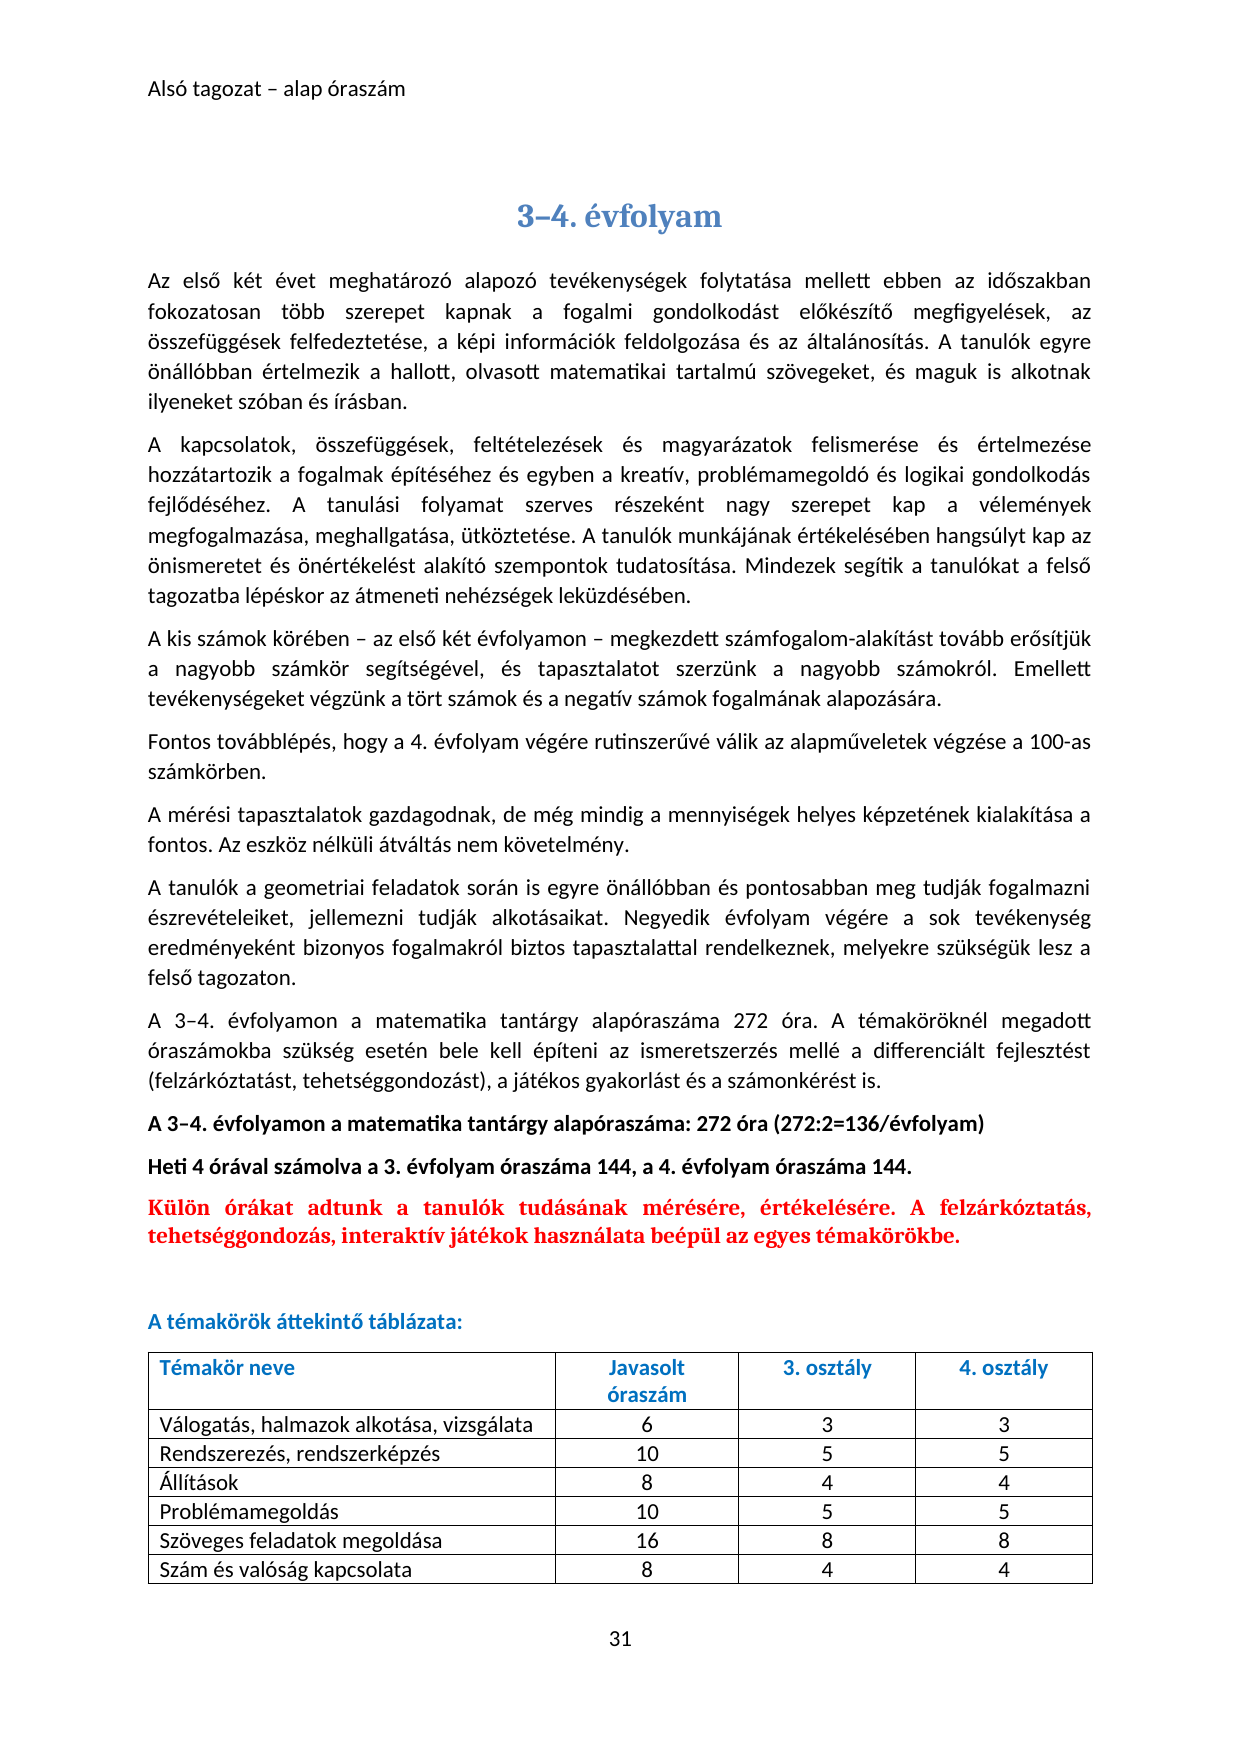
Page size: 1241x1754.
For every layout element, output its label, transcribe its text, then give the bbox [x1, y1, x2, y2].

table_cell 4 [916, 1468, 1092, 1496]
text Az első két évet meghatározó alapozó tevékenységek folytatása mellett ebben az időszakban fokozatosan több szerepet kapnak a fogalmi gondolkodást előkészítő megfigyelések, az összefüggések felfedeztetése, a képi információk feldolgozása és az általánosítás. A tanulók egyre önállóbban értelmezik a hallott, olvasott matematikai tartalmú szövegeket, és maguk is alkotnak ilyeneket szóban és írásban. [148, 267, 1093, 416]
table_cell Rendszerezés, rendszerképzés [149, 1439, 555, 1467]
table_cell 3 [739, 1410, 915, 1438]
table_cell 4 [916, 1555, 1092, 1583]
table_cell Válogatás, halmazok alkotása, vizsgálata [149, 1410, 555, 1438]
table_cell 5 [739, 1497, 915, 1525]
text Heti 4 órával számolva a 3. évfolyam óraszáma 144, a 4. évfolyam óraszáma 144. [148, 1152, 1093, 1180]
text A mérési tapasztalatok gazdagodnak, de még mindig a mennyiségek helyes képzetének kialakítása a fontos. Az eszköz nélküli átváltás nem követelmény. [148, 800, 1093, 858]
subtitle 3–4. évfolyam [148, 198, 1093, 236]
table_cell 8 [739, 1526, 915, 1554]
table_header Témakör neve [149, 1353, 555, 1409]
table_cell 5 [916, 1439, 1092, 1467]
text Külön órákat adtunk a tanulók tudásának mérésére, értékelésére. A felzárkóztatás, tehetséggondozás, interaktív játékok használata beépül az egyes témakörökbe. [148, 1195, 1093, 1249]
table_cell Szöveges feladatok megoldása [149, 1526, 555, 1554]
table_cell Állítások [149, 1468, 555, 1496]
table_cell 5 [916, 1497, 1092, 1525]
table_cell 10 [556, 1497, 738, 1525]
table_cell 5 [739, 1439, 915, 1467]
table_cell 8 [556, 1555, 738, 1583]
table_cell 10 [556, 1439, 738, 1467]
table_header 3. osztály [739, 1353, 915, 1409]
text A témakörök áttekintő táblázata: [148, 1307, 1093, 1335]
table_header Javasolt óraszám [556, 1353, 738, 1409]
text Fontos továbblépés, hogy a 4. évfolyam végére rutinszerűvé válik az alapműveletek végzése a 100-as számkörben. [148, 727, 1093, 785]
table_cell Problémamegoldás [149, 1497, 555, 1525]
text A 3–4. évfolyamon a matematika tantárgy alapóraszáma 272 óra. A témaköröknél megadott óraszámokba szükség esetén bele kell építeni az ismeretszerzés mellé a differenciált fejlesztést (felzárkóztatást, tehetséggondozást), a játékos gyakorlást és a számonkérést is. [148, 1006, 1093, 1095]
table_cell 6 [556, 1410, 738, 1438]
text A kapcsolatok, összefüggések, feltételezések és magyarázatok felismerése és értelmezése hozzátartozik a fogalmak építéséhez és egyben a kreatív, problémamegoldó és logikai gondolkodás fejlődéséhez. A tanulási folyamat szerves részeként nagy szerepet kap a vélemények megfogalmazása, meghallgatása, ütköztetése. A tanulók munkájának értékelésében hangsúlyt kap az önismeretet és önértékelést alakító szempontok tudatosítása. Mindezek segítik a tanulókat a felső tagozatba lépéskor az átmeneti nehézségek leküzdésében. [148, 430, 1093, 609]
text A tanulók a geometriai feladatok során is egyre önállóbban és pontosabban meg tudják fogalmazni észrevételeiket, jellemezni tudják alkotásaikat. Negyedik évfolyam végére a sok tevékenység eredményeként bizonyos fogalmakról biztos tapasztalattal rendelkeznek, melyekre szükségük lesz a felső tagozaton. [148, 873, 1093, 992]
table_cell 8 [916, 1526, 1092, 1554]
table_header 4. osztály [916, 1353, 1092, 1409]
table_cell 16 [556, 1526, 738, 1554]
table_cell 4 [739, 1555, 915, 1583]
table_cell Szám és valóság kapcsolata [149, 1555, 555, 1583]
text A kis számok körében – az első két évfolyamon – megkezdett számfogalom-alakítást tovább erősítjük a nagyobb számkör segítségével, és tapasztalatot szerzünk a nagyobb számokról. Emellett tevékenységeket végzünk a tört számok és a negatív számok fogalmának alapozására. [148, 624, 1093, 712]
table_cell 8 [556, 1468, 738, 1496]
text A 3–4. évfolyamon a matematika tantárgy alapóraszáma: 272 óra (272:2=136/évfolyam) [148, 1109, 1093, 1137]
table_cell 3 [916, 1410, 1092, 1438]
table_cell 4 [739, 1468, 915, 1496]
